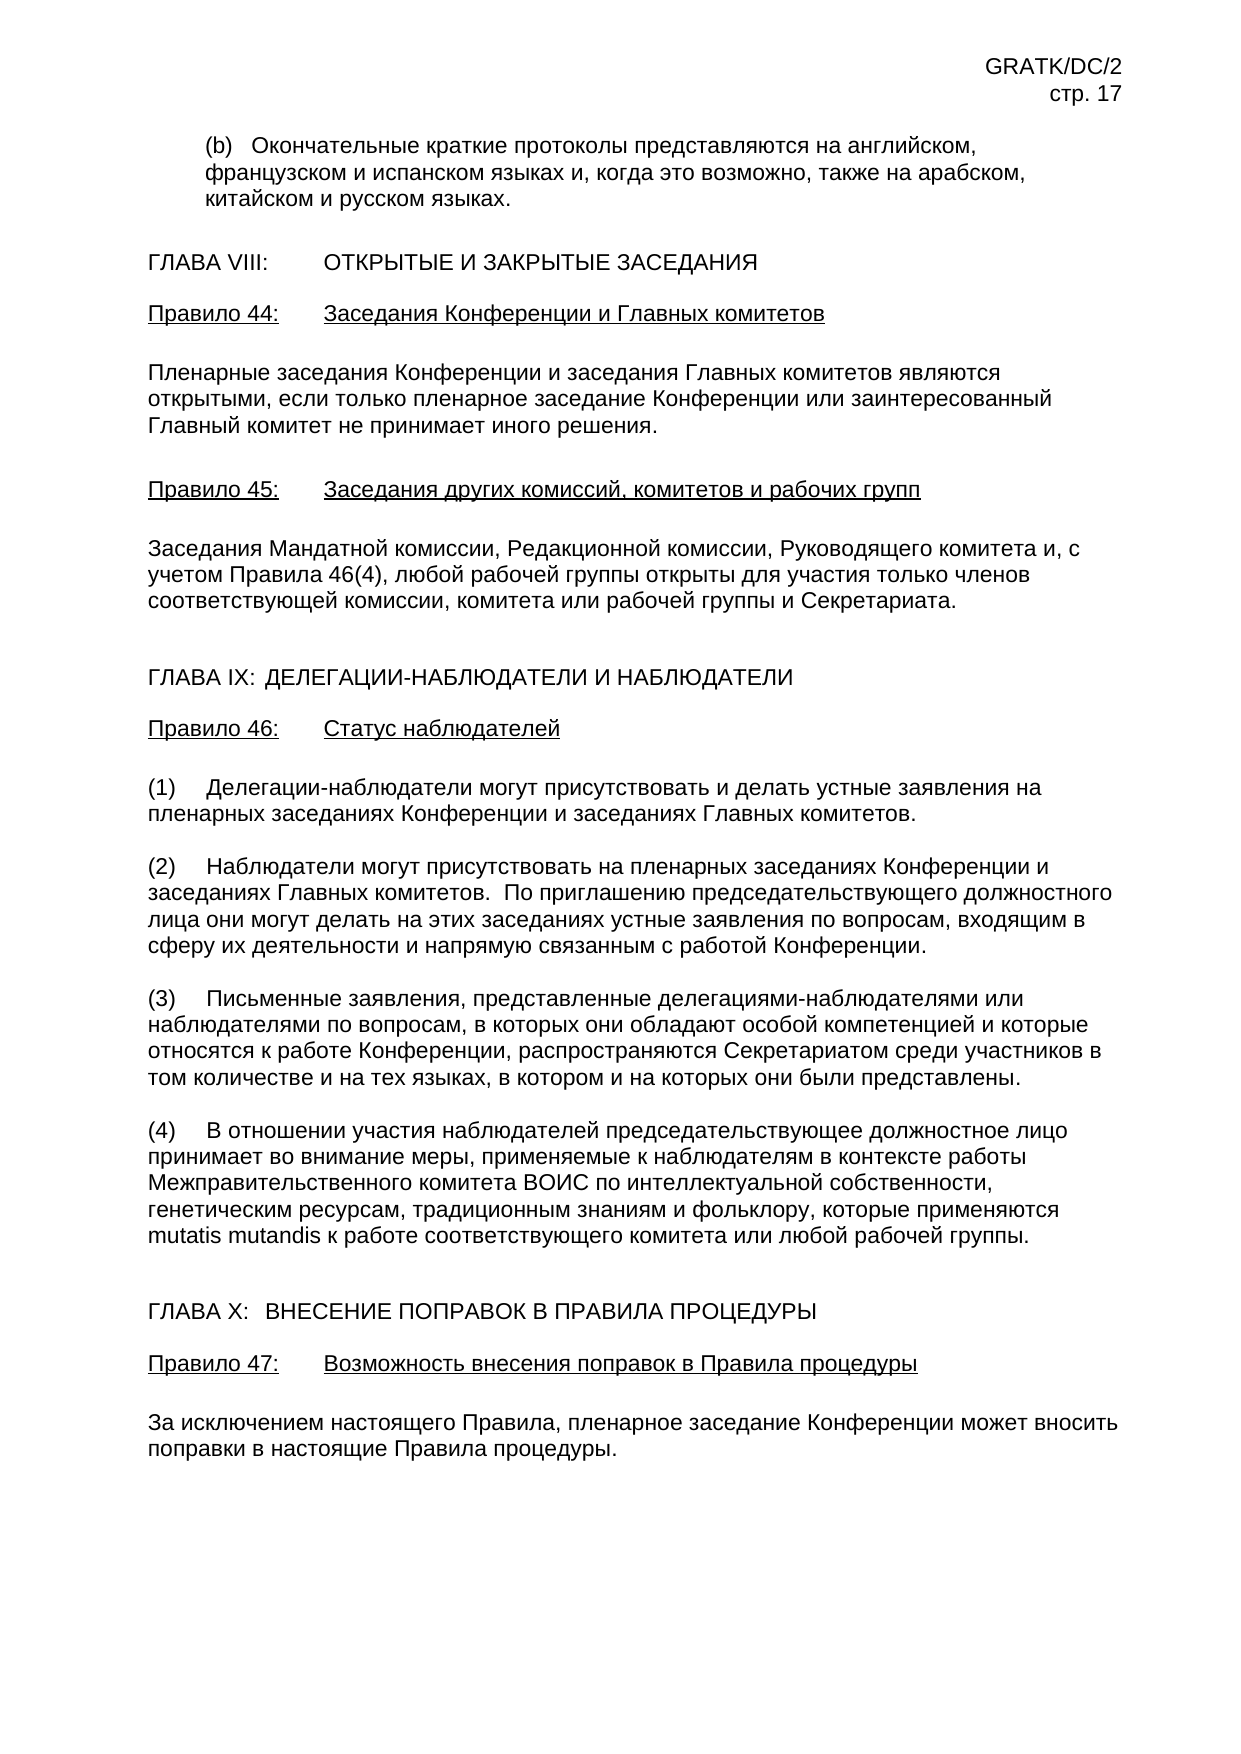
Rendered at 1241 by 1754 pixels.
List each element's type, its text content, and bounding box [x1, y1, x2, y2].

text За исключением настоящего Правила, пленарное заседание Конференции может вносить поправки в настоящие Правила процедуры. [148, 1409, 1122, 1461]
text (b) Окончательные краткие протоколы представляются на английском, французском и испанском языках и, когда это возможно, также на арабском, китайском и русском языках. [148, 132, 1122, 211]
text (3) Письменные заявления, представленные делегациями-наблюдателями или наблюдателями по вопросам, в которых они обладают особой компетенцией и которые относятся к работе Конференции, распространяются Секретариатом среди участников в том количестве и на тех языках, в котором и на которых они были представлены. [148, 985, 1122, 1090]
subtitle Правило 46: Статус наблюдателей [148, 715, 1122, 741]
subtitle ГЛАВА VIII: ОТКРЫТЫЕ И ЗАКРЫТЫЕ ЗАСЕДАНИЯ [148, 249, 1122, 275]
text (4) В отношении участия наблюдателей председательствующее должностное лицо принимает во внимание меры, применяемые к наблюдателям в контексте работы Межправительственного комитета ВОИС по интеллектуальной собственности, генетическим ресурсам, традиционным знаниям и фольклору, которые применяются mutatis mutandis к работе соответствующего комитета или любой рабочей группы. [148, 1117, 1122, 1248]
subtitle Правило 45: Заседания других комиссий, комитетов и рабочих групп [148, 476, 1122, 502]
text (1) Делегации-наблюдатели могут присутствовать и делать устные заявления на пленарных заседаниях Конференции и заседаниях Главных комитетов. [148, 774, 1122, 827]
text Заседания Мандатной комиссии, Редакционной комиссии, Руководящего комитета и, с учетом Правила 46(4), любой рабочей группы открыты для участия только членов соответствующей комиссии, комитета или рабочей группы и Секретариата. [148, 534, 1122, 614]
subtitle Правило 47: Возможность внесения поправок в Правила процедуры [148, 1350, 1122, 1376]
subtitle ГЛАВА X: ВНЕСЕНИЕ ПОПРАВОК В ПРАВИЛА ПРОЦЕДУРЫ [148, 1298, 1122, 1325]
subtitle ГЛАВА IX: ДЕЛЕГАЦИИ-НАБЛЮДАТЕЛИ И НАБЛЮДАТЕЛИ [148, 664, 1122, 690]
subtitle Правило 44: Заседания Конференции и Главных комитетов [148, 300, 1122, 326]
text Пленарные заседания Конференции и заседания Главных комитетов являются открытыми, если только пленарное заседание Конференции или заинтересованный Главный комитет не принимает иного решения. [148, 359, 1122, 438]
text (2) Наблюдатели могут присутствовать на пленарных заседаниях Конференции и заседаниях Главных комитетов. По приглашению председательствующего должностного лица они могут делать на этих заседаниях устные заявления по вопросам, входящим в сферу их деятельности и напрямую связанным с работой Конференции. [148, 853, 1122, 958]
